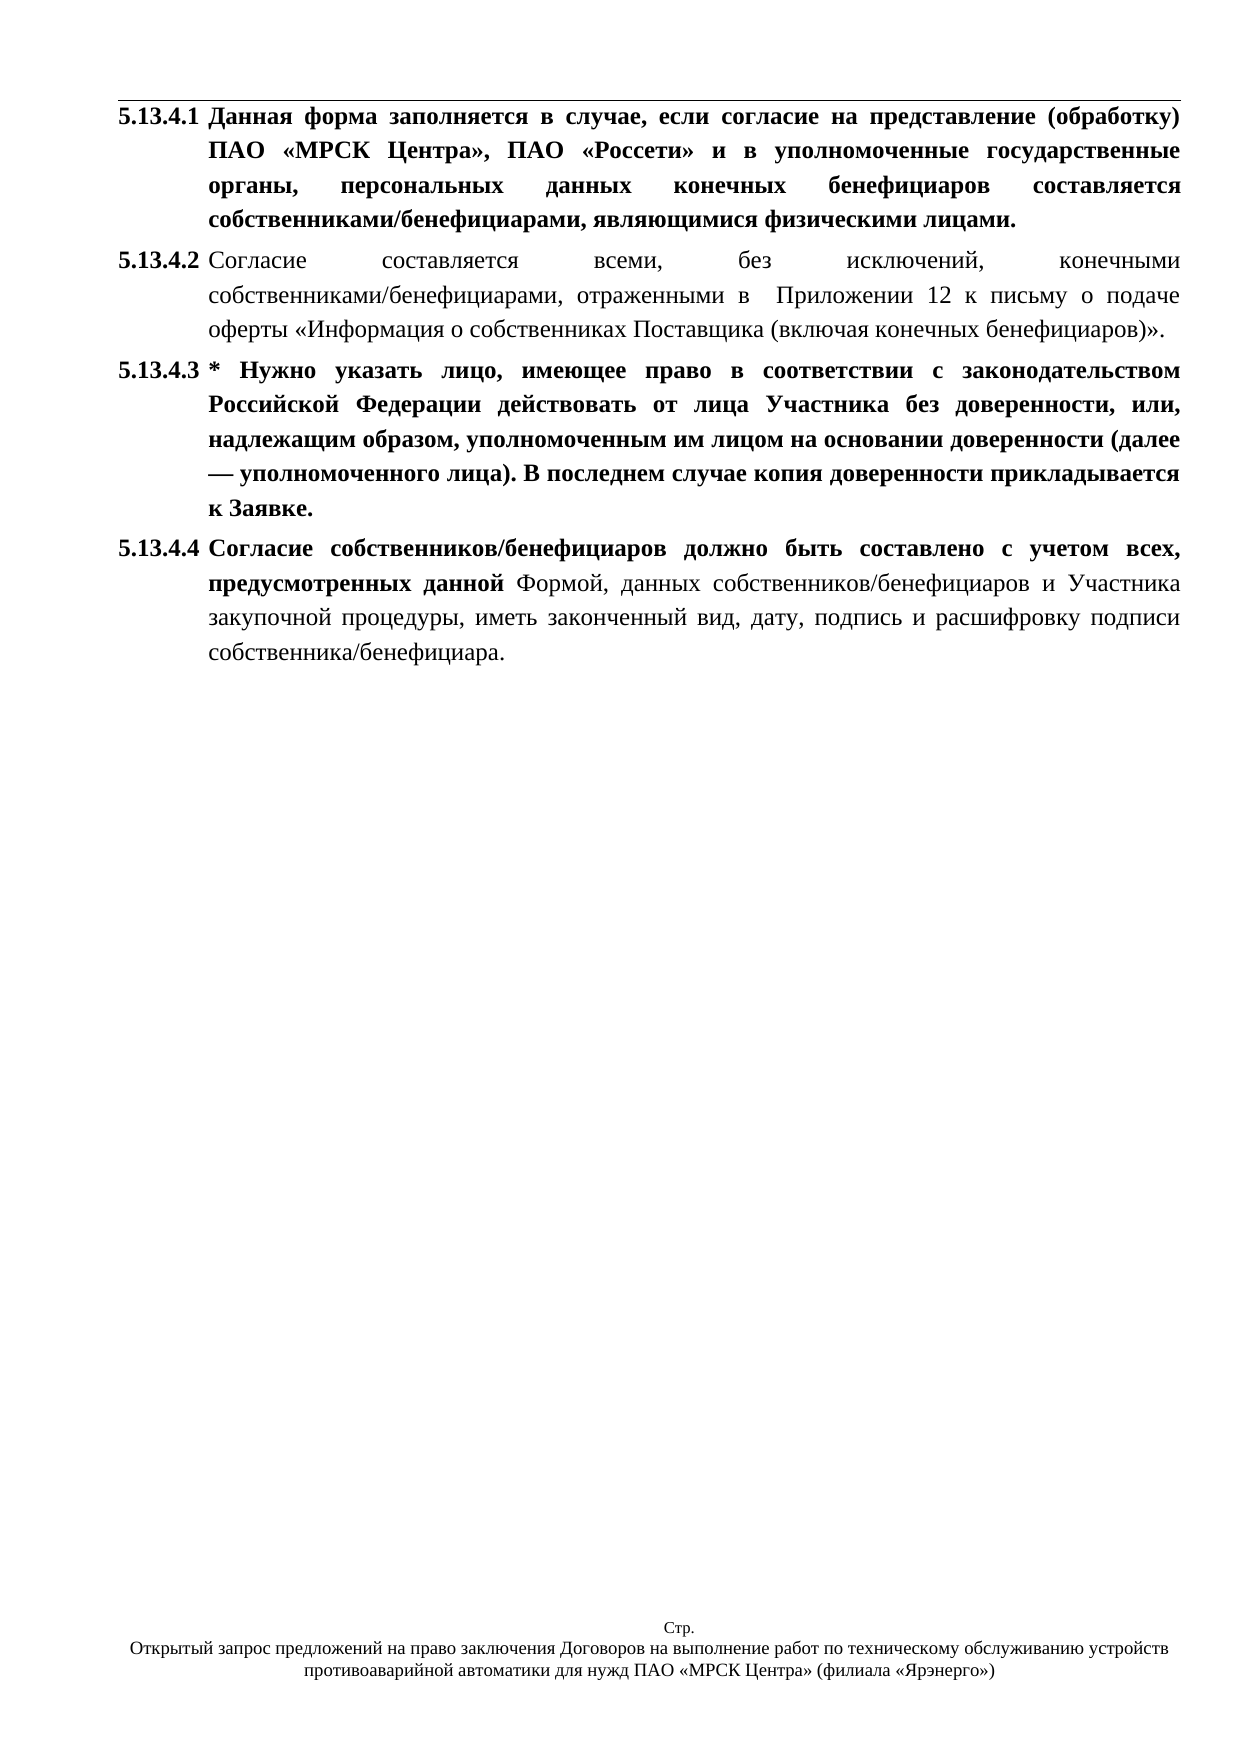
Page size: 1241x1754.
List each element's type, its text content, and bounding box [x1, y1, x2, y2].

list Согласие собственников/бенефициаров должно быть составлено с учетом всех, предусмотренных данной Формой, данных собственников/бенефициаров и Участника закупочной процедуры, иметь законченный вид, дату, подпись и расшифровку подписи собственника/бенефициара. [118, 533, 1181, 666]
list Согласие составляется всеми, без исключений, конечными собственниками/бенефициарами, отраженными в Приложении 12 к письму о подаче оферты «Информация о собственниках Поставщика (включая конечных бенефициаров)». [118, 245, 1181, 343]
list Данная форма заполняется в случае, если согласие на представление (обработку) ПАО «МРСК Центра», ПАО «Россети» и в уполномоченные государственные органы, персональных данных конечных бенефициаров составляется собственниками/бенефициарами, являющимися физическими лицами. [118, 101, 1181, 233]
list * Нужно указать лицо, имеющее право в соответствии с законодательством Российской Федерации действовать от лица Участника без доверенности, или, надлежащим образом, уполномоченным им лицом на основании доверенности (далее — уполномоченного лица). В последнем случае копия доверенности прикладывается к Заявке. [118, 355, 1181, 522]
